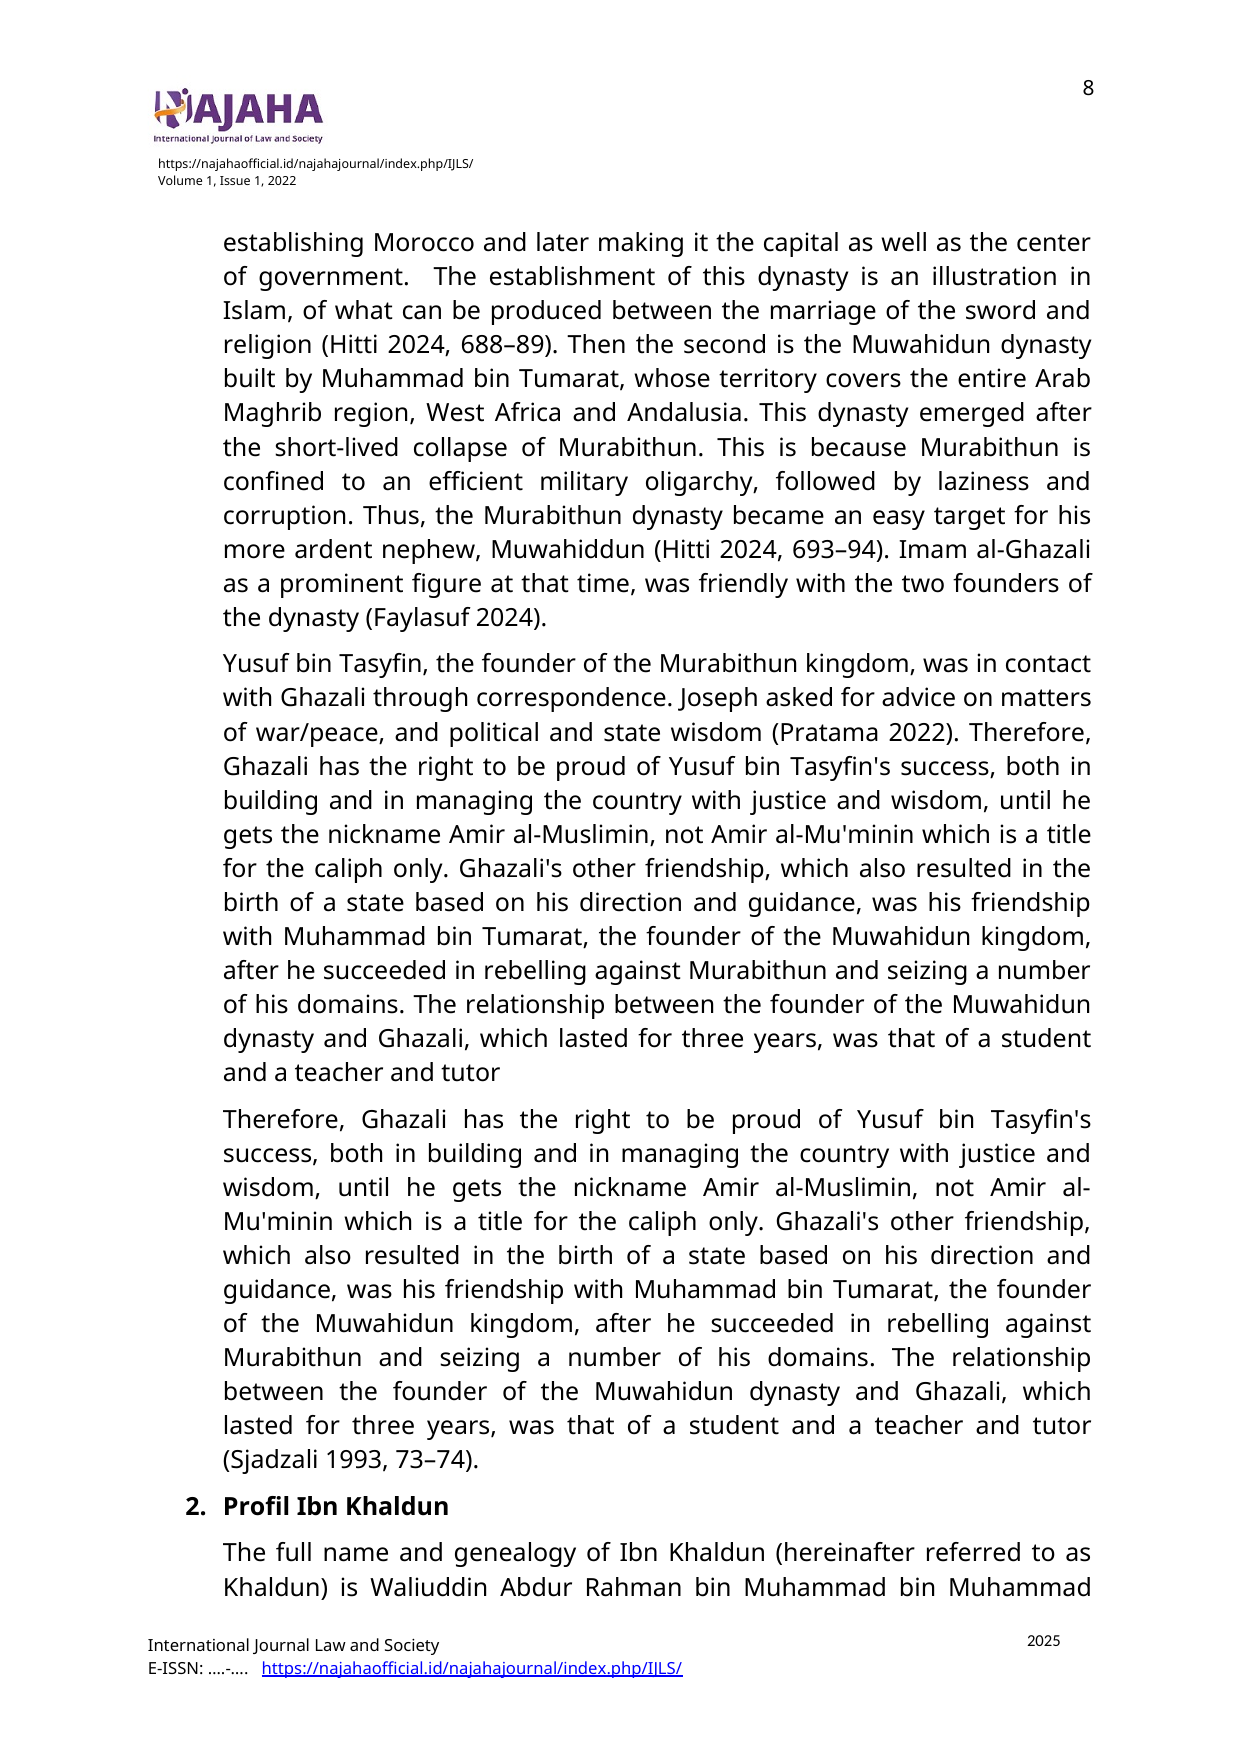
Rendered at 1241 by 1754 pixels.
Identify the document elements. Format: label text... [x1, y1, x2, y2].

text Therefore, Ghazali has the right to be proud of Yusuf bin Tasyfin's success, both in building and in managing the country with justice and wisdom, until he gets the nickname Amir al-Muslimin, not Amir al-Mu'minin which is a title for the caliph only. Ghazali's other friendship, which also resulted in the birth of a state based on his direction and guidance, was his friendship with Muhammad bin Tumarat, the founder of the Muwahidun kingdom, after he succeeded in rebelling against Murabithun and seizing a number of his domains. The relationship between the founder of the Muwahidun dynasty and Ghazali, which lasted for three years, was that of a student and a teacher and tutor (Sjadzali 1993, 73–74). [223, 1101, 1092, 1476]
picture [147, 75, 328, 158]
text Yusuf bin Tasyfin, the founder of the Murabithun kingdom, was in contact with Ghazali through correspondence. Joseph asked for advice on matters of war/peace, and political and state wisdom (Pratama 2022). Therefore, Ghazali has the right to be proud of Yusuf bin Tasyfin's success, both in building and in managing the country with justice and wisdom, until he gets the nickname Amir al-Muslimin, not Amir al-Mu'minin which is a title for the caliph only. Ghazali's other friendship, which also resulted in the birth of a state based on his direction and guidance, was his friendship with Muhammad bin Tumarat, the founder of the Muwahidun kingdom, after he succeeded in rebelling against Murabithun and seizing a number of his domains. The relationship between the founder of the Muwahidun dynasty and Ghazali, which lasted for three years, was that of a student and a teacher and tutor [223, 646, 1092, 1089]
list Profil Ibn Khaldun [185, 1488, 1092, 1523]
